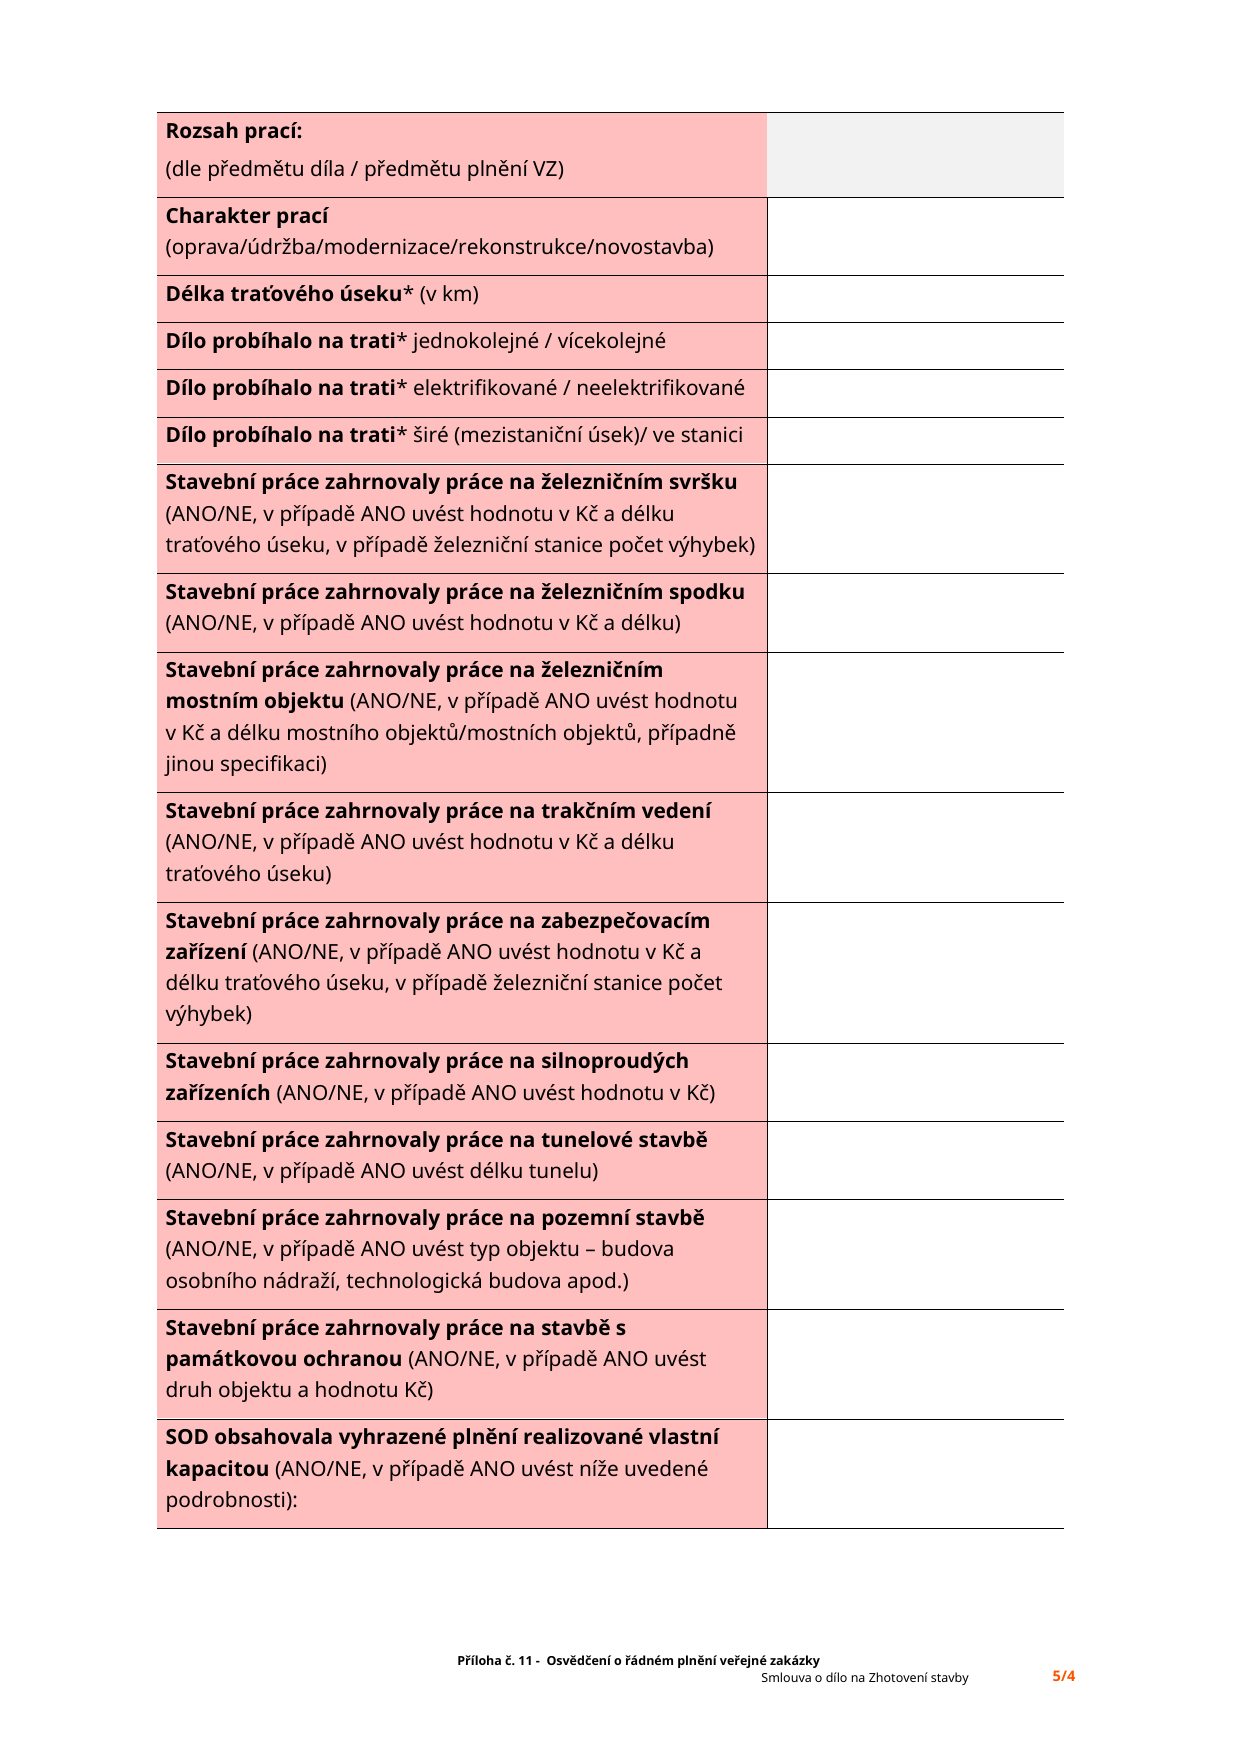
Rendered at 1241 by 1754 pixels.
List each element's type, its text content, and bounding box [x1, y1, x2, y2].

table_cell Stavební práce zahrnovaly práce na stavbě s památkovou ochranou (ANO/NE, v případě ANO uvést druh objektu a hodnotu Kč) [157, 1310, 767, 1418]
table_cell [768, 574, 1064, 651]
table_cell Stavební práce zahrnovaly práce na tunelové stavbě (ANO/NE, v případě ANO uvést délku tunelu) [157, 1122, 767, 1199]
table_header [767, 113, 1064, 197]
table_header Rozsah prací: (dle předmětu díla / předmětu plnění VZ) [157, 113, 767, 197]
table_cell [768, 276, 1064, 322]
table_cell Stavební práce zahrnovaly práce na železničním mostním objektu (ANO/NE, v případě ANO uvést hodnotu v Kč a délku mostního objektů/mostních objektů, případně jinou specifikaci) [157, 653, 767, 792]
table_cell Dílo probíhalo na trati* širé (mezistaniční úsek)/ ve stanici [157, 418, 767, 463]
table_cell [768, 653, 1064, 792]
table_cell [768, 1044, 1064, 1121]
table_cell Délka traťového úseku* (v km) [157, 276, 767, 322]
table_cell [768, 1200, 1064, 1309]
table_cell [768, 1122, 1064, 1199]
table_cell Stavební práce zahrnovaly práce na silnoproudých zařízeních (ANO/NE, v případě ANO uvést hodnotu v Kč) [157, 1044, 767, 1121]
table_cell Stavební práce zahrnovaly práce na železničním spodku (ANO/NE, v případě ANO uvést hodnotu v Kč a délku) [157, 574, 767, 651]
table_cell [768, 903, 1064, 1043]
table_cell SOD obsahovala vyhrazené plnění realizované vlastní kapacitou (ANO/NE, v případě ANO uvést níže uvedené podrobnosti): [157, 1420, 767, 1528]
table_cell Dílo probíhalo na trati* jednokolejné / vícekolejné [157, 323, 767, 369]
table_cell Charakter prací (oprava/údržba/modernizace/rekonstrukce/novostavba) [157, 198, 767, 275]
table_cell Stavební práce zahrnovaly práce na pozemní stavbě (ANO/NE, v případě ANO uvést typ objektu – budova osobního nádraží, technologická budova apod.) [157, 1200, 767, 1309]
table_cell Stavební práce zahrnovaly práce na trakčním vedení (ANO/NE, v případě ANO uvést hodnotu v Kč a délku traťového úseku) [157, 793, 767, 902]
table_cell Stavební práce zahrnovaly práce na zabezpečovacím zařízení (ANO/NE, v případě ANO uvést hodnotu v Kč a délku traťového úseku, v případě železniční stanice počet výhybek) [157, 903, 767, 1043]
table_cell [768, 465, 1064, 573]
table_cell [768, 1310, 1064, 1418]
table_cell Stavební práce zahrnovaly práce na železničním svršku (ANO/NE, v případě ANO uvést hodnotu v Kč a délku traťového úseku, v případě železniční stanice počet výhybek) [157, 465, 767, 573]
table_cell [768, 793, 1064, 902]
table_cell [768, 1420, 1064, 1528]
table_cell [768, 198, 1064, 275]
table_cell [768, 370, 1064, 416]
table_cell [768, 323, 1064, 369]
table_cell Dílo probíhalo na trati* elektrifikované / neelektrifikované [157, 370, 767, 416]
table_cell [768, 418, 1064, 463]
